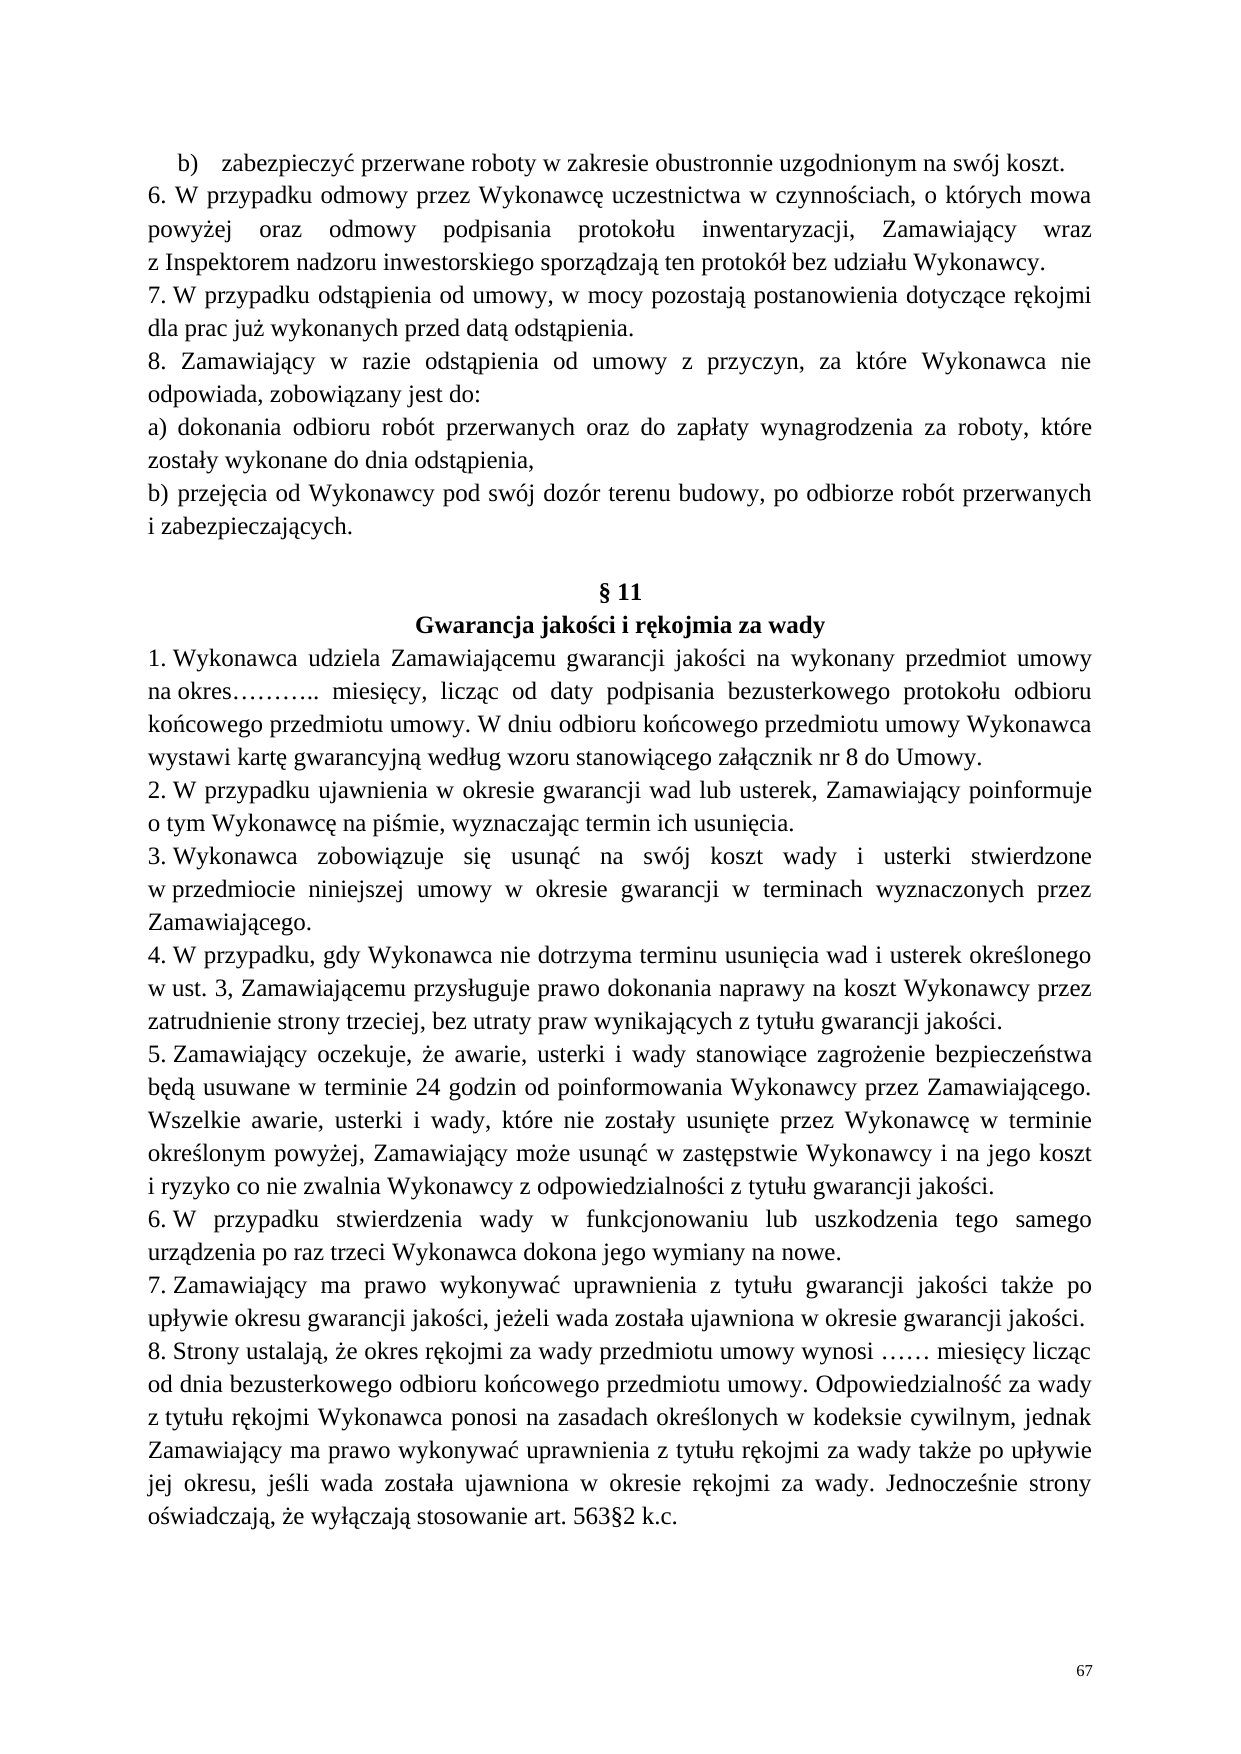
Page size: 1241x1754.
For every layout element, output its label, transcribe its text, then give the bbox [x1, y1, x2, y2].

list Wykonawca udziela Zamawiającemu gwarancji jakości na wykonany przedmiot umowy na okres……….. miesięcy, licząc od daty podpisania bezusterkowego protokołu odbioru końcowego przedmiotu umowy. W dniu odbioru końcowego przedmiotu umowy Wykonawca wystawi kartę gwarancyjną według wzoru stanowiącego załącznik nr 8 do Umowy. [148, 643, 1093, 771]
list Zamawiający ma prawo wykonywać uprawnienia z tytułu gwarancji jakości także po upływie okresu gwarancji jakości, jeżeli wada została ujawniona w okresie gwarancji jakości. [148, 1270, 1093, 1332]
text 8. Zamawiający w razie odstąpienia od umowy z przyczyn, za które Wykonawca nie odpowiada, zobowiązany jest do: [148, 346, 1093, 407]
text 7. W przypadku odstąpienia od umowy, w mocy pozostają postanowienia dotyczące rękojmi dla prac już wykonanych przed datą odstąpienia. [148, 280, 1093, 341]
list W przypadku stwierdzenia wady w funkcjonowaniu lub uszkodzenia tego samego urządzenia po raz trzeci Wykonawca dokona jego wymiany na nowe. [148, 1204, 1093, 1266]
text Gwarancja jakości i rękojmia za wady [148, 610, 1093, 639]
text § 11 [148, 577, 1093, 606]
list W przypadku, gdy Wykonawca nie dotrzyma terminu usunięcia wad i usterek określonego w ust. 3, Zamawiającemu przysługuje prawo dokonania naprawy na koszt Wykonawcy przez zatrudnienie strony trzeciej, bez utraty praw wynikających z tytułu gwarancji jakości. [148, 940, 1093, 1035]
list W przypadku ujawnienia w okresie gwarancji wad lub usterek, Zamawiający poinformuje o tym Wykonawcę na piśmie, wyznaczając termin ich usunięcia. [148, 775, 1093, 837]
list Zamawiający oczekuje, że awarie, usterki i wady stanowiące zagrożenie bezpieczeństwa będą usuwane w terminie 24 godzin od poinformowania Wykonawcy przez Zamawiającego. Wszelkie awarie, usterki i wady, które nie zostały usunięte przez Wykonawcę w terminie określonym powyżej, Zamawiający może usunąć w zastępstwie Wykonawcy i na jego koszt i ryzyko co nie zwalnia Wykonawcy z odpowiedzialności z tytułu gwarancji jakości. [148, 1039, 1093, 1200]
list Strony ustalają, że okres rękojmi za wady przedmiotu umowy wynosi …… miesięcy licząc od dnia bezusterkowego odbioru końcowego przedmiotu umowy. Odpowiedzialność za wady z tytułu rękojmi Wykonawca ponosi na zasadach określonych w kodeksie cywilnym, jednak Zamawiający ma prawo wykonywać uprawnienia z tytułu rękojmi za wady także po upływie jej okresu, jeśli wada została ujawniona w okresie rękojmi za wady. Jednocześnie strony oświadczają, że wyłączają stosowanie art. 563§2 k.c. [148, 1336, 1093, 1530]
list zabezpieczyć przerwane roboty w zakresie obustronnie uzgodnionym na swój koszt. [177, 148, 1093, 176]
text 6. W przypadku odmowy przez Wykonawcę uczestnictwa w czynnościach, o których mowa powyżej oraz odmowy podpisania protokołu inwentaryzacji, Zamawiający wraz z Inspektorem nadzoru inwestorskiego sporządzają ten protokół bez udziału Wykonawcy. [148, 181, 1093, 275]
list dokonania odbioru robót przerwanych oraz do zapłaty wynagrodzenia za roboty, które zostały wykonane do dnia odstąpienia, [148, 412, 1093, 473]
list Wykonawca zobowiązuje się usunąć na swój koszt wady i usterki stwierdzone w przedmiocie niniejszej umowy w okresie gwarancji w terminach wyznaczonych przez Zamawiającego. [148, 841, 1093, 936]
list przejęcia od Wykonawcy pod swój dozór terenu budowy, po odbiorze robót przerwanych i zabezpieczających. [148, 478, 1093, 539]
